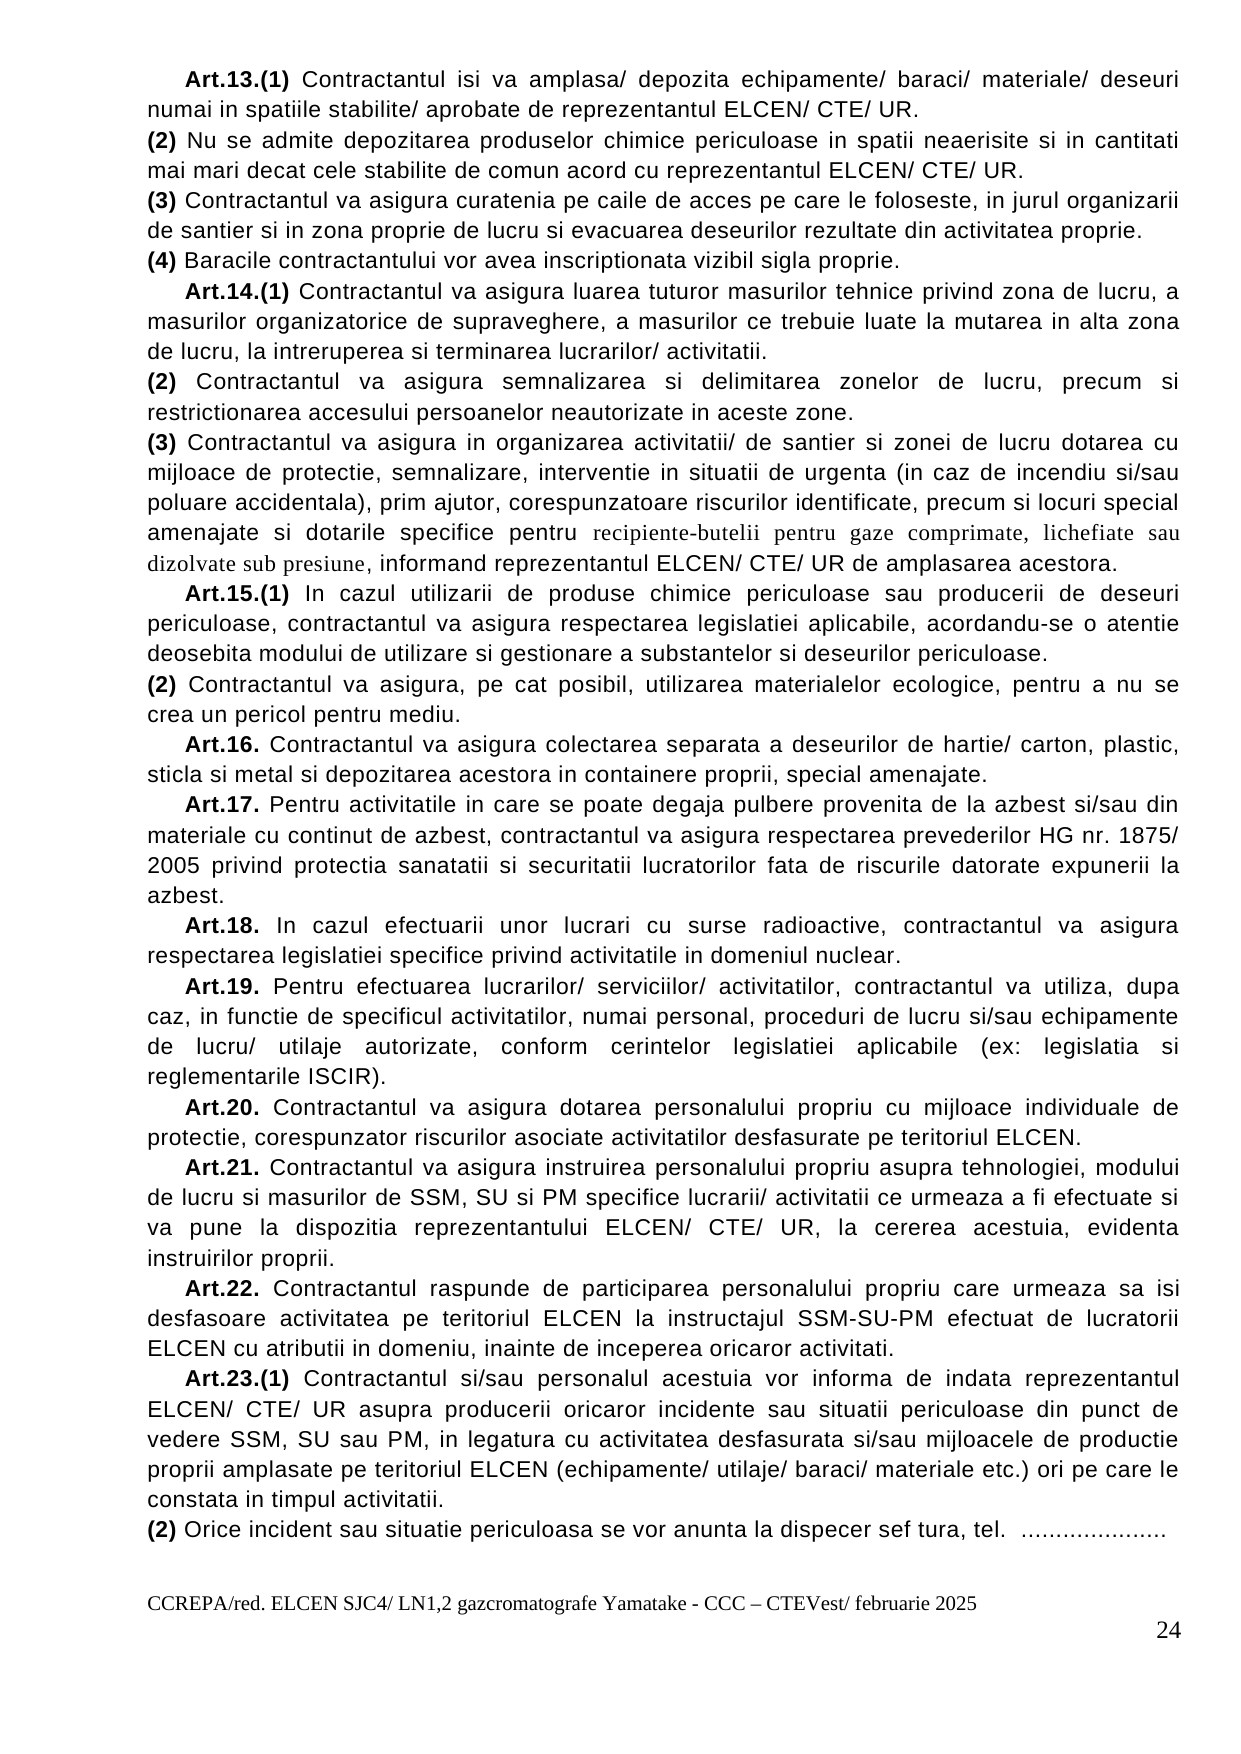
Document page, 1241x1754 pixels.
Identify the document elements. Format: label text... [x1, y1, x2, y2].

text Art.14.(1) Contractantul va asigura luarea tuturor masurilor tehnice privind zona de lucru, a masurilor organizatorice de supraveghere, a masurilor ce trebuie luate la mutarea in alta zona de lucru, la intreruperea si terminarea lucrarilor/ activitatii. [147, 278, 1181, 364]
text Art.19. Pentru efectuarea lucrarilor/ serviciilor/ activitatilor, contractantul va utiliza, dupa caz, in functie de specificul activitatilor, numai personal, proceduri de lucru si/sau echipamente de lucru/ utilaje autorizate, conform cerintelor legislatiei aplicabile (ex: legislatia si reglementarile ISCIR). [147, 973, 1181, 1090]
text Art.13.(1) Contractantul isi va amplasa/ depozita echipamente/ baraci/ materiale/ deseuri numai in spatiile stabilite/ aprobate de reprezentantul ELCEN/ CTE/ UR. [147, 66, 1181, 123]
text Art.16. Contractantul va asigura colectarea separata a deseurilor de hartie/ carton, plastic, sticla si metal si depozitarea acestora in containere proprii, special amenajate. [147, 731, 1181, 788]
text (2) Contractantul va asigura, pe cat posibil, utilizarea materialelor ecologice, pentru a nu se crea un pericol pentru mediu. [147, 671, 1181, 727]
text Art.17. Pentru activitatile in care se poate degaja pulbere provenita de la azbest si/sau din materiale cu continut de azbest, contractantul va asigura respectarea prevederilor HG nr. 1875/ 2005 privind protectia sanatatii si securitatii lucratorilor fata de riscurile datorate expunerii la azbest. [147, 791, 1181, 908]
text (3) Contractantul va asigura in organizarea activitatii/ de santier si zonei de lucru dotarea cu mijloace de protectie, semnalizare, interventie in situatii de urgenta (in caz de incendiu si/sau poluare accidentala), prim ajutor, corespunzatoare riscurilor identificate, precum si locuri special amenajate si dotarile specifice pentru recipiente-butelii pentru gaze comprimate, lichefiate sau dizolvate sub presiune, informand reprezentantul ELCEN/ CTE/ UR de amplasarea acestora. [147, 429, 1181, 576]
text Art.15.(1) In cazul utilizarii de produse chimice periculoase sau producerii de deseuri periculoase, contractantul va asigura respectarea legislatiei aplicabile, acordandu-se o atentie deosebita modului de utilizare si gestionare a substantelor si deseurilor periculoase. [147, 580, 1181, 667]
text Art.18. In cazul efectuarii unor lucrari cu surse radioactive, contractantul va asigura respectarea legislatiei specifice privind activitatile in domeniul nuclear. [147, 912, 1181, 969]
text (4) Baracile contractantului vor avea inscriptionata vizibil sigla proprie. [147, 247, 1181, 274]
text Art.20. Contractantul va asigura dotarea personalului propriu cu mijloace individuale de protectie, corespunzator riscurilor asociate activitatilor desfasurate pe teritoriul ELCEN. [147, 1093, 1181, 1150]
text Art.21. Contractantul va asigura instruirea personalului propriu asupra tehnologiei, modului de lucru si masurilor de SSM, SU si PM specifice lucrarii/ activitatii ce urmeaza a fi efectuate si va pune la dispozitia reprezentantului ELCEN/ CTE/ UR, la cererea acestuia, evidenta instruirilor proprii. [147, 1154, 1181, 1271]
text (2) Orice incident sau situatie periculoasa se vor anunta la dispecer sef tura, tel. ..................... [147, 1516, 1181, 1543]
text (2) Contractantul va asigura semnalizarea si delimitarea zonelor de lucru, precum si restrictionarea accesului persoanelor neautorizate in aceste zone. [147, 368, 1181, 425]
text Art.23.(1) Contractantul si/sau personalul acestuia vor informa de indata reprezentantul ELCEN/ CTE/ UR asupra producerii oricaror incidente sau situatii periculoase din punct de vedere SSM, SU sau PM, in legatura cu activitatea desfasurata si/sau mijloacele de productie proprii amplasate pe teritoriul ELCEN (echipamente/ utilaje/ baraci/ materiale etc.) ori pe care le constata in timpul activitatii. [147, 1365, 1181, 1513]
text (3) Contractantul va asigura curatenia pe caile de acces pe care le foloseste, in jurul organizarii de santier si in zona proprie de lucru si evacuarea deseurilor rezultate din activitatea proprie. [147, 187, 1181, 243]
text Art.22. Contractantul raspunde de participarea personalului propriu care urmeaza sa isi desfasoare activitatea pe teritoriul ELCEN la instructajul SSM-SU-PM efectuat de lucratorii ELCEN cu atributii in domeniu, inainte de inceperea oricaror activitati. [147, 1275, 1181, 1362]
text (2) Nu se admite depozitarea produselor chimice periculoase in spatii neaerisite si in cantitati mai mari decat cele stabilite de comun acord cu reprezentantul ELCEN/ CTE/ UR. [147, 127, 1181, 183]
